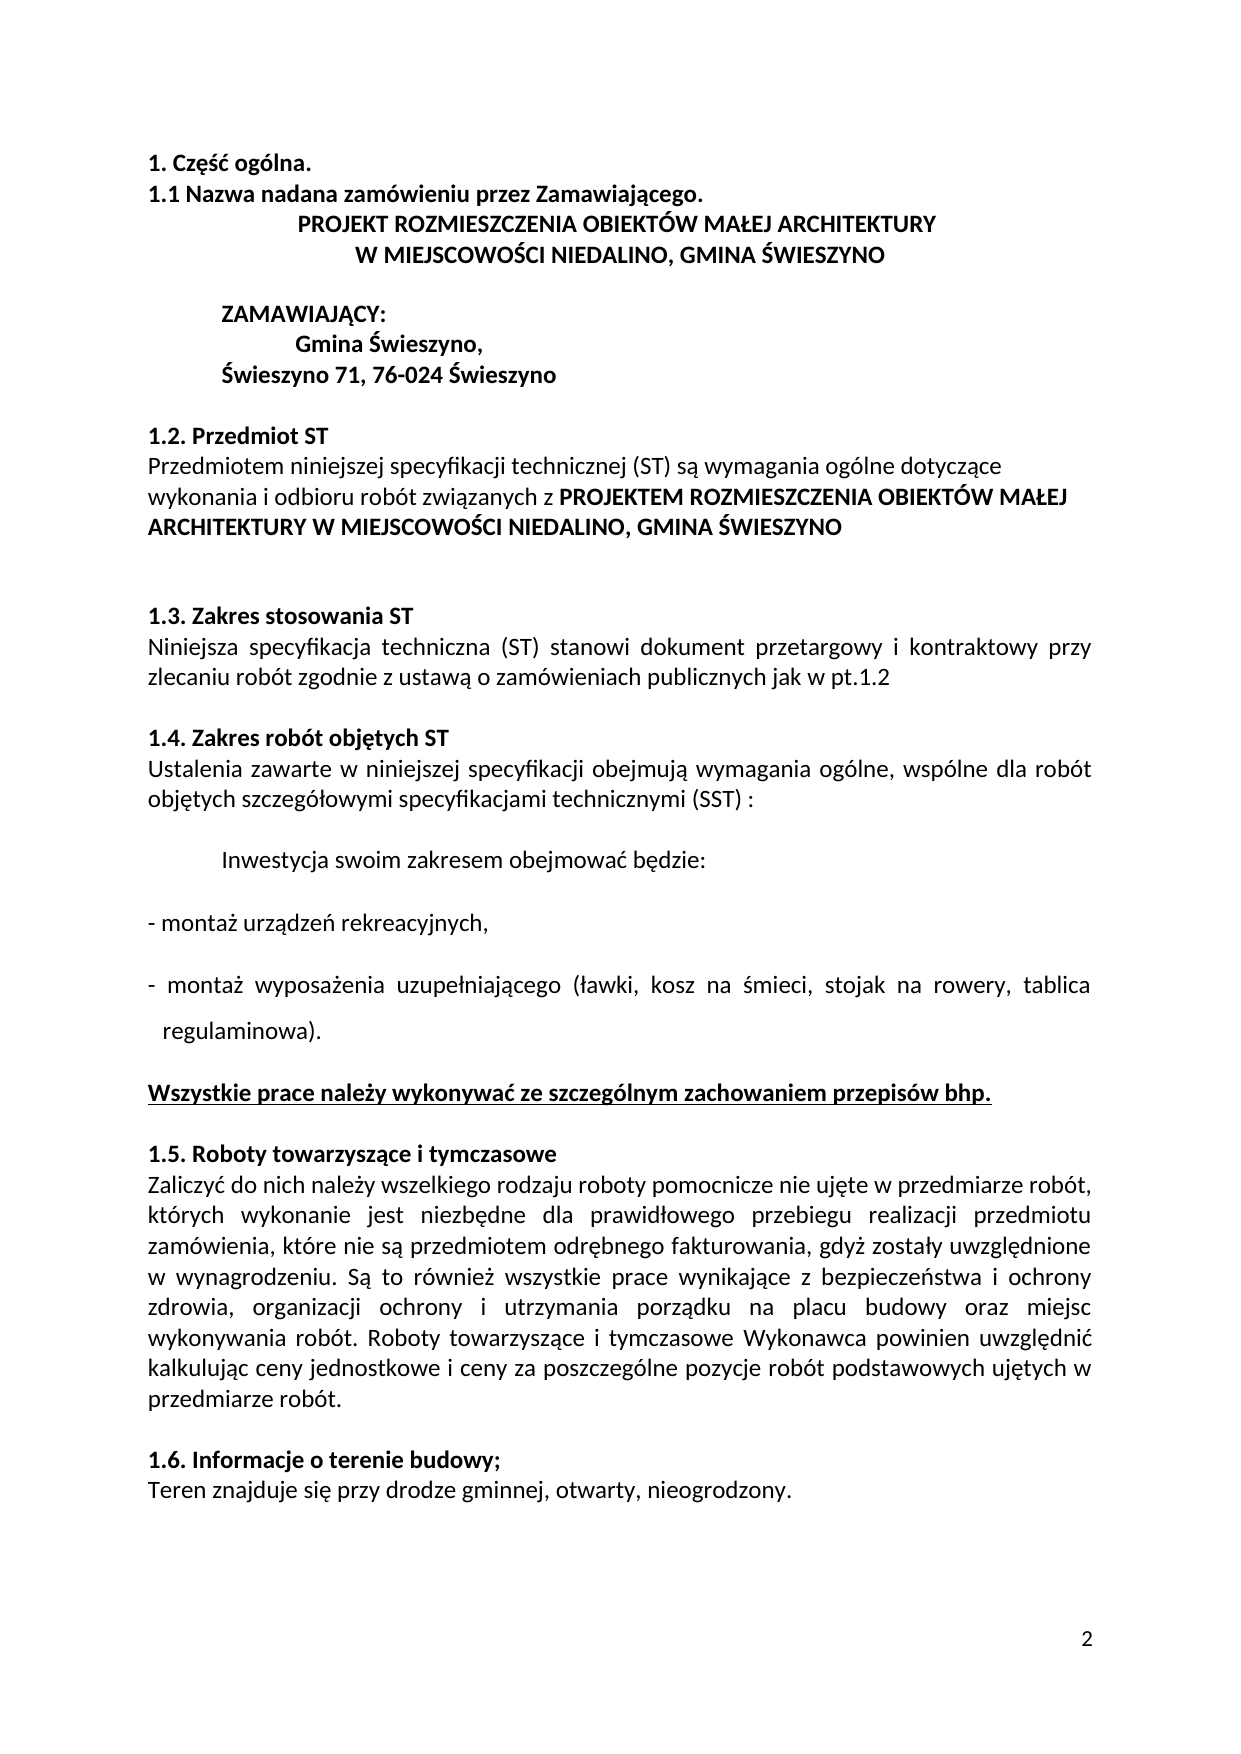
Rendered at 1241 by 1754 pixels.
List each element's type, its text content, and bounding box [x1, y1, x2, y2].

text 1.6. Informacje o terenie budowy; [148, 1444, 1093, 1474]
text Wszystkie prace należy wykonywać ze szczególnym zachowaniem przepisów bhp. [148, 1077, 1093, 1108]
text 1.5. Roboty towarzyszące i tymczasowe [148, 1138, 1093, 1169]
text PROJEKT ROZMIESZCZENIA OBIEKTÓW MAŁEJ ARCHITEKTURY W MIEJSCOWOŚCI NIEDALINO, GMINA ŚWIESZYNO [148, 209, 1093, 270]
text Gmina Świeszyno, [148, 328, 1093, 359]
text Teren znajduje się przy drodze gminnej, otwarty, nieogrodzony. [148, 1474, 1093, 1505]
text 1. Część ogólna. [148, 148, 1093, 178]
text Niniejsza specyfikacja techniczna (ST) stanowi dokument przetargowy i kontraktowy przy zlecaniu robót zgodnie z ustawą o zamówieniach publicznych jak w pt.1.2 [148, 631, 1093, 692]
text - montaż urządzeń rekreacyjnych, [148, 907, 1093, 937]
text Świeszyno 71, 76-024 Świeszyno [148, 359, 1093, 389]
text Zaliczyć do nich należy wszelkiego rodzaju roboty pomocnicze nie ujęte w przedmiarze robót, których wykonanie jest niezbędne dla prawidłowego przebiegu realizacji przedmiotu zamówienia, które nie są przedmiotem odrębnego fakturowania, gdyż zostały uwzględnione w wynagrodzeniu. Są to również wszystkie prace wynikające z bezpieczeństwa i ochrony zdrowia, organizacji ochrony i utrzymania porządku na placu budowy oraz miejsc wykonywania robót. Roboty towarzyszące i tymczasowe Wykonawca powinien uwzględnić kalkulując ceny jednostkowe i ceny za poszczególne pozycje robót podstawowych ujętych w przedmiarze robót. [148, 1169, 1093, 1413]
text 1.4. Zakres robót objętych ST [148, 722, 1093, 753]
text 1.3. Zakres stosowania ST [148, 600, 1093, 631]
text - montaż wyposażenia uzupełniającego (ławki, kosz na śmieci, stojak na rowery, tablica regulaminowa). [148, 969, 1093, 1046]
text 1.2. Przedmiot ST [148, 420, 1093, 450]
text Inwestycja swoim zakresem obejmować będzie: [148, 844, 1093, 875]
text Ustalenia zawarte w niniejszej specyfikacji obejmują wymagania ogólne, wspólne dla robót objętych szczegółowymi specyfikacjami technicznymi (SST) : [148, 753, 1093, 814]
text ZAMAWIAJĄCY: [148, 298, 1093, 328]
text Przedmiotem niniejszej specyfikacji technicznej (ST) są wymagania ogólne dotyczące wykonania i odbioru robót związanych z PROJEKTEM ROZMIESZCZENIA OBIEKTÓW MAŁEJ ARCHITEKTURY W MIEJSCOWOŚCI NIEDALINO, GMINA ŚWIESZYNO [148, 450, 1093, 542]
text 1.1 Nazwa nadana zamówieniu przez Zamawiającego. [148, 178, 1093, 209]
